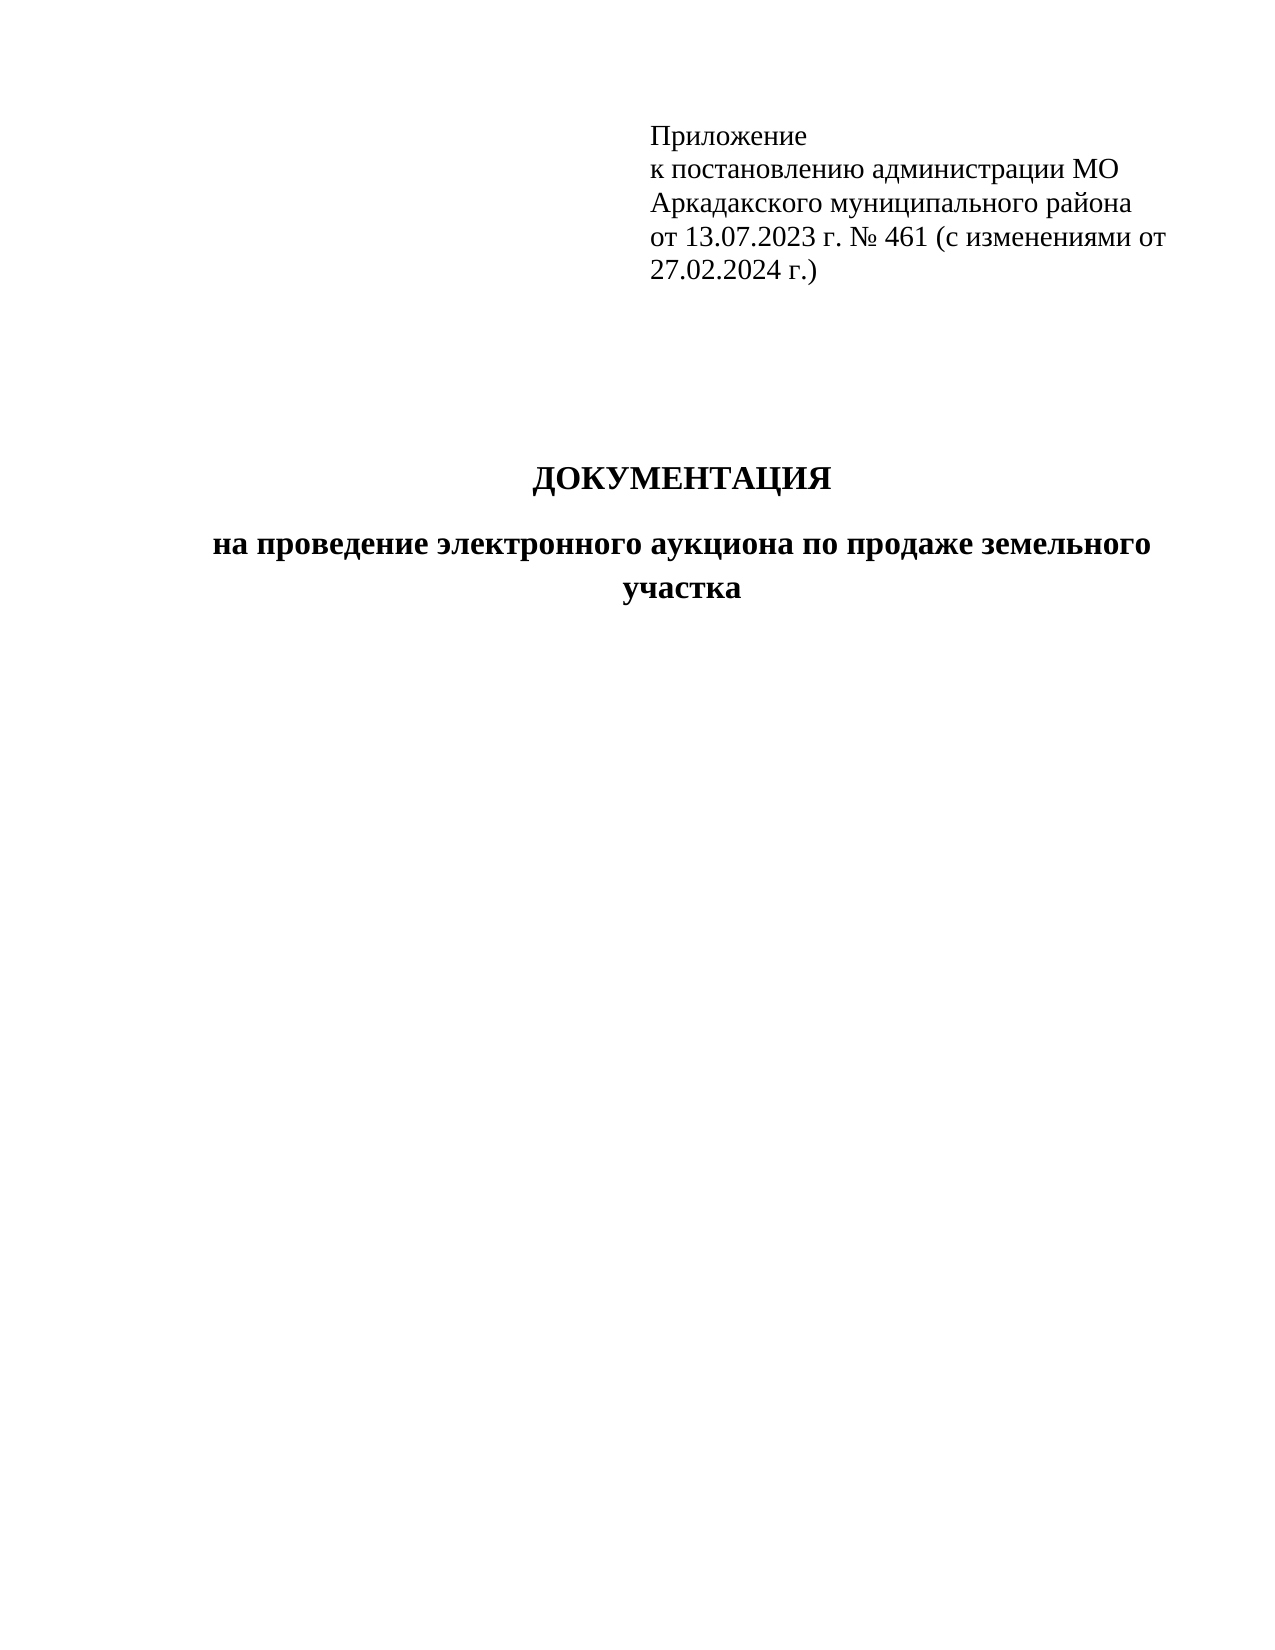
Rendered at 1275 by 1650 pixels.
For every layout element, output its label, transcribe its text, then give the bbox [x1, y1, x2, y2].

text от 13.07.2023 г. № 461 (с изменениями от 27.02.2024 г.) [650, 219, 1186, 286]
text к постановлению администрации МО [650, 152, 1186, 185]
text ДОКУМЕНТАЦИЯ [177, 458, 1186, 497]
text Аркадакского муниципального района [650, 185, 1186, 219]
text Приложение [650, 118, 1186, 152]
text на проведение электронного аукциона по продаже земельного участка [177, 523, 1186, 606]
